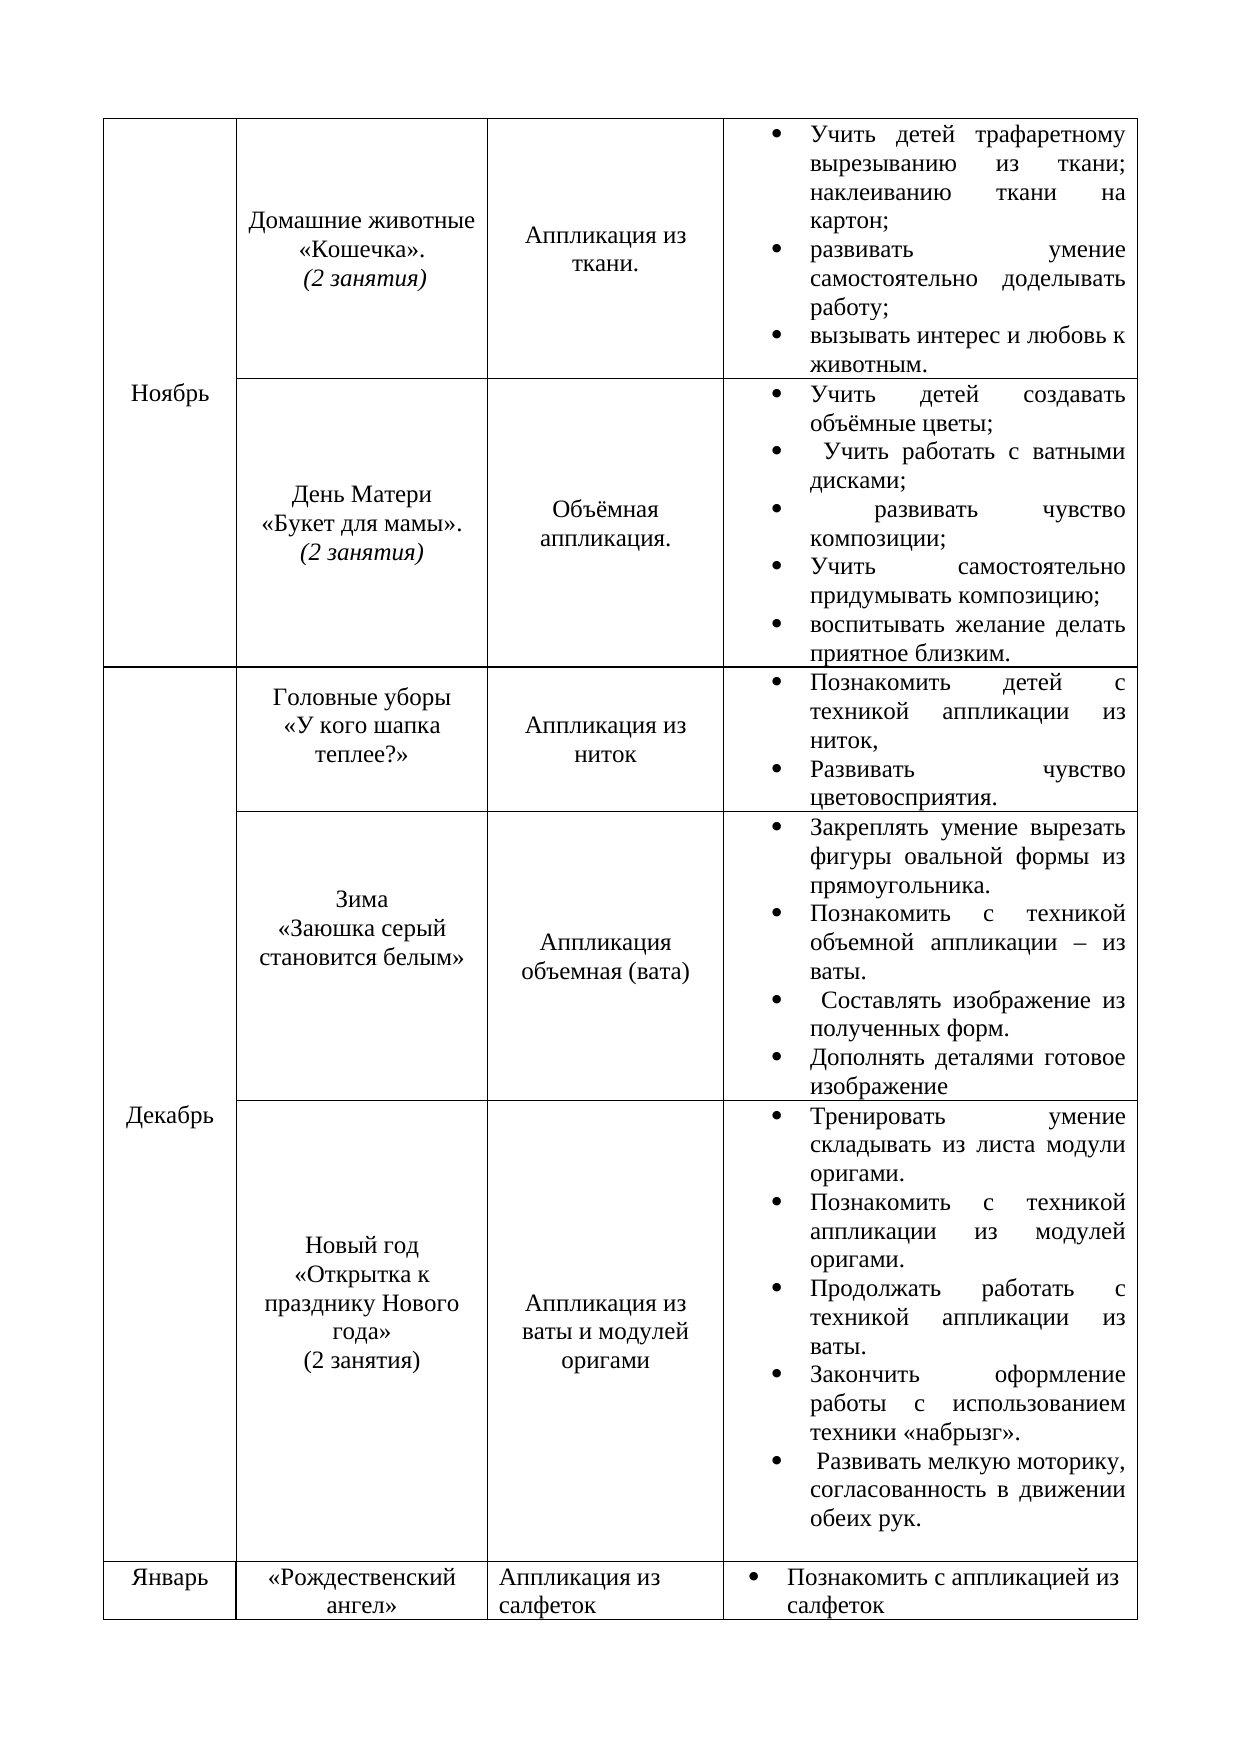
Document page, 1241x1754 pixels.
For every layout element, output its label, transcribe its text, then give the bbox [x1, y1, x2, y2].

table_cell Учить детей создавать объёмные цветы; Учить работать с ватными дисками; развивать чувство композиции; Учить самостоятельно придумывать композицию; воспитывать желание делать приятное близким. [906, 379, 1137, 666]
table_cell Учить детей трафаретному вырезыванию из ткани; наклеиванию ткани на картон; развивать умение самостоятельно доделывать работу; вызывать интерес и любовь к животным. [889, 119, 1137, 378]
table_cell Аппликация из ткани. [488, 119, 723, 378]
table_cell Познакомить детей с техникой аппликации из ниток, Развивать чувство цветовосприятия. [724, 668, 1137, 811]
table_cell Учить детей создавать объёмные цветы; Учить работать с ватными дисками; развивать чувство композиции; Учить самостоятельно придумывать композицию; воспитывать желание делать приятное близким. [724, 379, 810, 666]
table_cell Аппликация из ваты и модулей оригами [488, 1101, 723, 1561]
table_cell Аппликация из ниток [488, 668, 723, 811]
table_cell Закреплять умение вырезать фигуры овальной формы из прямоугольника. Познакомить с техникой объемной аппликации – из ваты. Составлять изображение из полученных форм. Дополнять деталями готовое изображение [724, 812, 1137, 1100]
table_cell Ноябрь [104, 119, 236, 666]
table_cell Объёмная аппликация. [488, 379, 723, 666]
table_cell Декабрь [104, 668, 236, 1561]
table_cell Головные уборы «У кого шапка теплее?» [237, 668, 487, 811]
table_cell Зима «Заюшка серый становится белым» [237, 812, 487, 1100]
table_cell Тренировать умение складывать из листа модули оригами. Познакомить с техникой аппликации из модулей оригами. Продолжать работать с техникой аппликации из ваты. Закончить оформление работы с использованием техники «набрызг». Развивать мелкую моторику, согласованность в движении обеих рук. [724, 1101, 1137, 1561]
table_cell День Матери «Букет для мамы». (2 занятия) [237, 379, 487, 666]
table_cell Аппликация объемная (вата) [488, 812, 723, 1100]
table_cell Учить детей трафаретному вырезыванию из ткани; наклеиванию ткани на картон; развивать умение самостоятельно доделывать работу; вызывать интерес и любовь к животным. [724, 119, 810, 378]
table_cell Новый год «Открытка к празднику Нового года» (2 занятия) [237, 1101, 487, 1561]
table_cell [237, 1562, 487, 1619]
table_cell Январь [104, 1562, 235, 1619]
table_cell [724, 1562, 1137, 1619]
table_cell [488, 1562, 723, 1619]
table_cell Домашние животные «Кошечка». (2 занятия) [237, 119, 487, 378]
